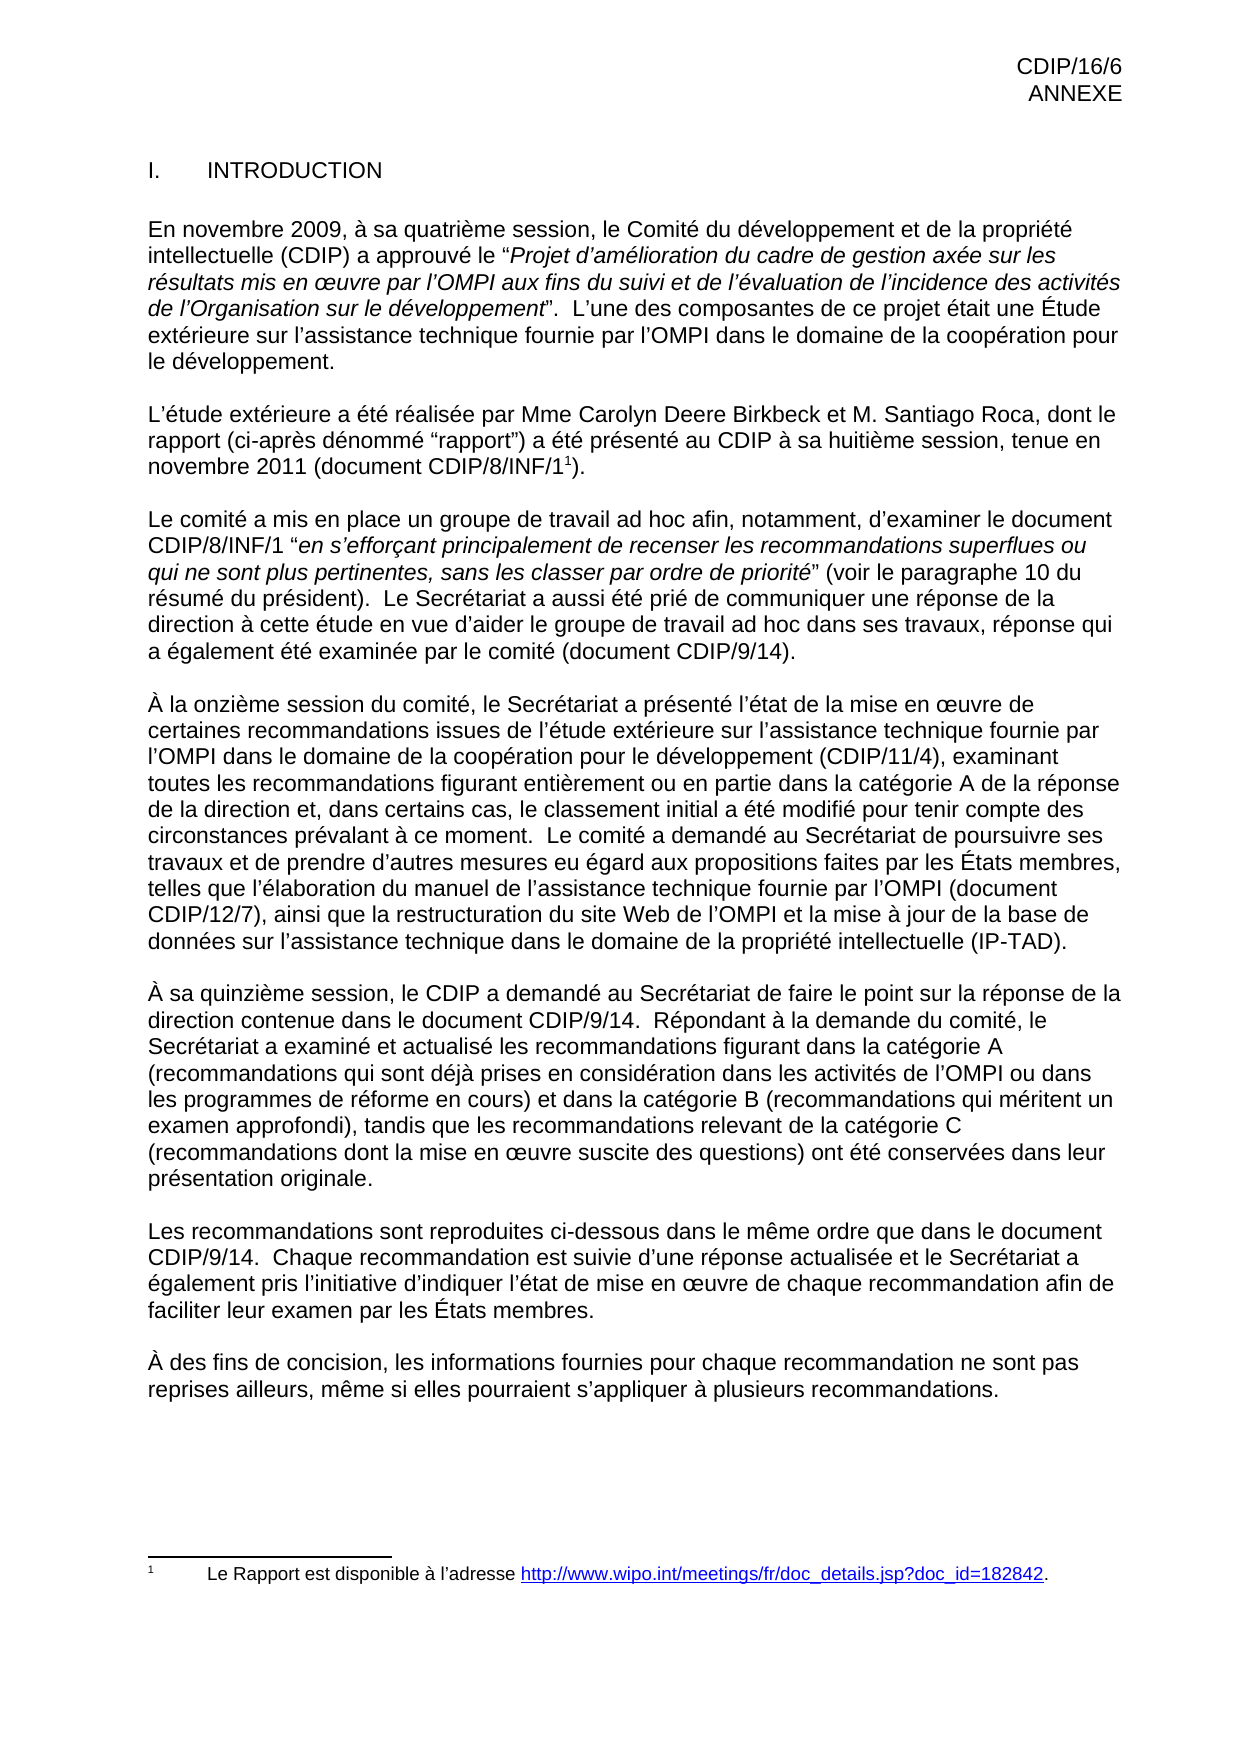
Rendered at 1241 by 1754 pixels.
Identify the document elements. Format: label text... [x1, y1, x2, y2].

text À la onzième session du comité, le Secrétariat a présenté l’état de la mise en œuvre de certaines recommandations issues de l’étude extérieure sur l’assistance technique fournie par l’OMPI dans le domaine de la coopération pour le développement (CDIP/11/4), examinant toutes les recommandations figurant entièrement ou en partie dans la catégorie A de la réponse de la direction et, dans certains cas, le classement initial a été modifié pour tenir compte des circonstances prévalant à ce moment. Le comité a demandé au Secrétariat de poursuivre ses travaux et de prendre d’autres mesures eu égard aux propositions faites par les États membres, telles que l’élaboration du manuel de l’assistance technique fournie par l’OMPI (document CDIP/12/7), ainsi que la restructuration du site Web de l’OMPI et la mise à jour de la base de données sur l’assistance technique dans le domaine de la propriété intellectuelle (IP-TAD). [148, 691, 1122, 954]
text Les recommandations sont reproduites ci-dessous dans le même ordre que dans le document CDIP/9/14. Chaque recommandation est suivie d’une réponse actualisée et le Secrétariat a également pris l’initiative d’indiquer l’état de mise en œuvre de chaque recommandation afin de faciliter leur examen par les États membres. [148, 1218, 1122, 1323]
text À des fins de concision, les informations fournies pour chaque recommandation ne sont pas reprises ailleurs, même si elles pourraient s’appliquer à plusieurs recommandations. [148, 1349, 1122, 1402]
subtitle INTRODUCTION [148, 157, 1122, 183]
text L’étude extérieure a été réalisée par Mme Carolyn Deere Birkbeck et M. Santiago Roca, dont le rapport (ci-après dénommé “rapport”) a été présenté au CDIP à sa huitième session, tenue en novembre 2011 (document CDIP/8/INF/1). [148, 401, 1122, 480]
text Le comité a mis en place un groupe de travail ad hoc afin, notamment, d’examiner le document CDIP/8/INF/1 “en s’efforçant principalement de recenser les recommandations superflues ou qui ne sont plus pertinentes, sans les classer par ordre de priorité” (voir le paragraphe 10 du résumé du président). Le Secrétariat a aussi été prié de communiquer une réponse de la direction à cette étude en vue d’aider le groupe de travail ad hoc dans ses travaux, réponse qui a également été examinée par le comité (document CDIP/9/14). [148, 506, 1122, 664]
text En novembre 2009, à sa quatrième session, le Comité du développement et de la propriété intellectuelle (CDIP) a approuvé le “Projet d’amélioration du cadre de gestion axée sur les résultats mis en œuvre par l’OMPI aux fins du suivi et de l’évaluation de l’incidence des activités de l’Organisation sur le développement”. L’une des composantes de ce projet était une Étude extérieure sur l’assistance technique fournie par l’OMPI dans le domaine de la coopération pour le développement. [148, 216, 1122, 374]
text À sa quinzième session, le CDIP a demandé au Secrétariat de faire le point sur la réponse de la direction contenue dans le document CDIP/9/14. Répondant à la demande du comité, le Secrétariat a examiné et actualisé les recommandations figurant dans la catégorie A (recommandations qui sont déjà prises en considération dans les activités de l’OMPI ou dans les programmes de réforme en cours) et dans la catégorie B (recommandations qui méritent un examen approfondi), tandis que les recommandations relevant de la catégorie C (recommandations dont la mise en œuvre suscite des questions) ont été conservées dans leur présentation originale. [148, 980, 1122, 1191]
